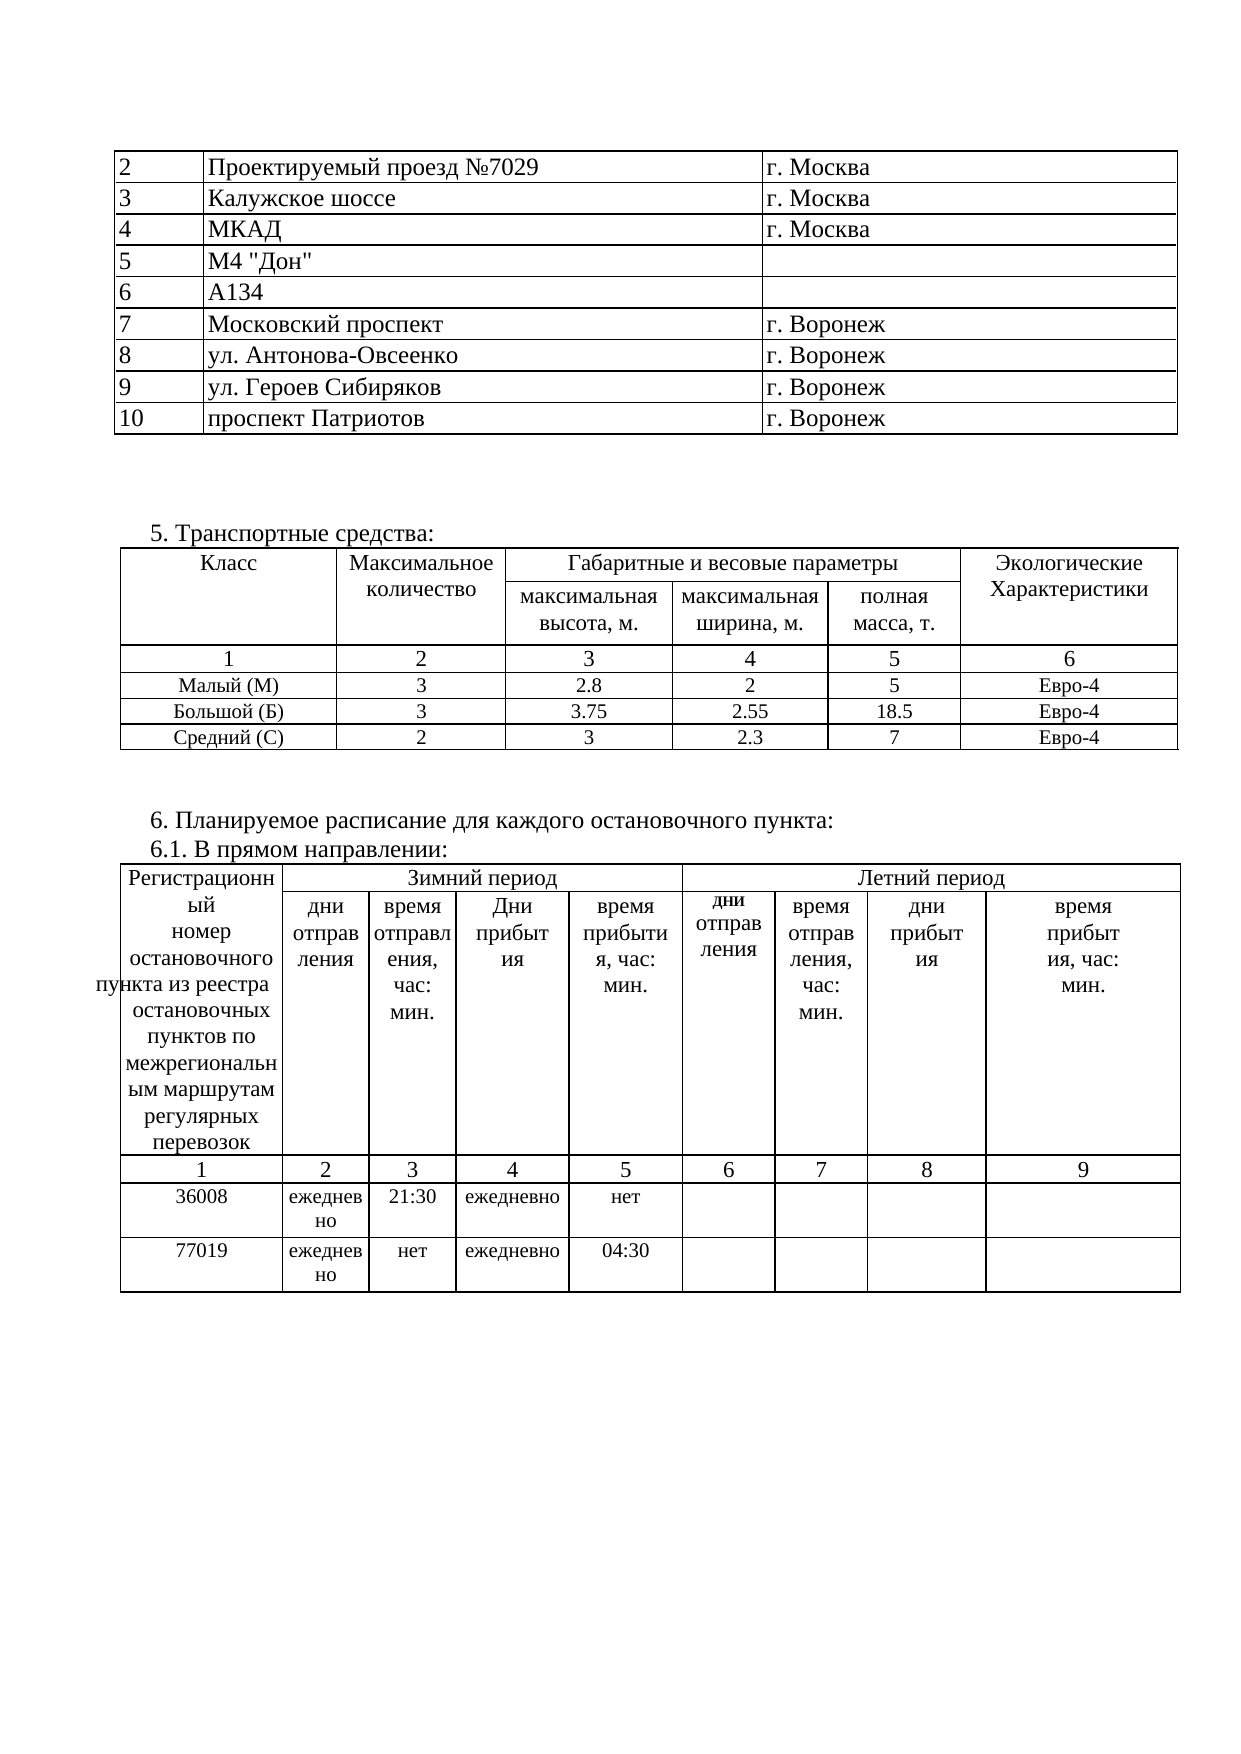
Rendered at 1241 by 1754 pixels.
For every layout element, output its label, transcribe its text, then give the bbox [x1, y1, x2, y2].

table_header Экологические Характеристики [961, 549, 1177, 644]
table_cell 9 [115, 371, 203, 402]
text 5. Транспортные средства: [150, 518, 1090, 547]
text 6. Планируемое расписание для каждого остановочного пункта: [150, 805, 1090, 834]
table_cell ул. Героев Сибиряков [204, 372, 762, 402]
table_cell 7 [776, 1156, 867, 1182]
table_cell время прибыт ия, час: мин. [987, 892, 1180, 1154]
table_cell 1 [121, 1156, 282, 1182]
table_header Летний период [683, 865, 1180, 891]
table_cell 9 [987, 1156, 1180, 1182]
table_cell ежедневно [457, 1184, 568, 1237]
table_cell МКАД [204, 215, 762, 244]
table_header Регистрационный номер остановочного пункта из реестра остановочных пунктов по межрегиональным маршрутам регулярных перевозок [121, 865, 282, 1154]
table_cell время отправ ления, час: мин. [776, 892, 867, 1154]
table_cell ежедневно [283, 1238, 368, 1291]
table_cell ежедневно [457, 1238, 568, 1291]
table_cell [683, 1238, 774, 1291]
table_cell дни прибыт ия [868, 892, 985, 1154]
table_cell 3 [337, 673, 505, 697]
table_cell [987, 1238, 1180, 1291]
table_cell 8 [115, 340, 203, 370]
table_cell 10 [115, 403, 203, 433]
table_cell 4 [115, 214, 203, 244]
table_cell А134 [204, 277, 762, 307]
table_cell время отправл ения, час: мин. [370, 892, 455, 1154]
table_cell Малый (М) [121, 673, 336, 697]
table_cell проспект Патриотов [204, 403, 762, 433]
table_cell 2 [337, 646, 505, 672]
table_cell 3 [337, 699, 505, 723]
table_cell 5 [829, 673, 960, 697]
text 6.1. В прямом направлении: [150, 834, 1090, 863]
table_cell г. Воронеж [763, 402, 1177, 433]
table_cell г. Москва [763, 152, 1177, 181]
table_header Габаритные и весовые параметры [506, 549, 960, 581]
table_cell 4 [457, 1156, 568, 1182]
table_cell 7 [115, 308, 203, 339]
table_cell ежедневно [283, 1184, 368, 1237]
table_cell 77019 [121, 1238, 282, 1291]
table_cell Калужское шоссе [204, 183, 762, 213]
table_cell [868, 1238, 985, 1291]
table_cell 36008 [121, 1184, 282, 1237]
table_cell 2 [337, 725, 505, 749]
table_cell 3 [506, 646, 672, 672]
table_cell Евро-4 [961, 725, 1177, 749]
table_cell 2 [283, 1156, 368, 1182]
table_cell максимальная высота, м. [506, 582, 672, 644]
table_cell 1 [121, 646, 336, 672]
table_cell 5 [115, 245, 203, 276]
table_cell 3.75 [506, 699, 672, 723]
table_cell полная масса, т. [829, 582, 960, 644]
table_cell М4 "Дон" [204, 246, 762, 276]
table_cell Московский проспект [204, 309, 762, 339]
table_cell максимальная ширина, м. [673, 582, 827, 644]
table_cell Дни прибыт ия [457, 892, 568, 1154]
table_cell [683, 1184, 774, 1237]
table_cell 2.8 [506, 673, 672, 697]
table_cell дни отправ ления [283, 892, 368, 1154]
table_cell 04:30 [570, 1238, 682, 1291]
table_cell время прибыти я, час: мин. [570, 892, 682, 1154]
table_cell 2 [115, 152, 203, 181]
table_cell 2.55 [673, 699, 827, 723]
table_cell Средний (С) [121, 725, 336, 749]
table_cell [763, 276, 1177, 307]
table_cell Евро-4 [961, 673, 1177, 697]
table_cell 2 [673, 673, 827, 697]
table_cell Большой (Б) [121, 699, 336, 723]
table_cell 8 [868, 1156, 985, 1182]
table_cell г. Москва [763, 213, 1177, 244]
table_cell 2.3 [673, 725, 827, 749]
table_cell Евро-4 [961, 699, 1177, 723]
table_cell 7 [829, 725, 960, 749]
table_cell г. Воронеж [763, 339, 1177, 370]
table_cell ул. Антонова-Овсеенко [204, 340, 762, 370]
table_header Класс [121, 549, 336, 644]
table_cell 21:30 [370, 1184, 455, 1237]
table_cell г. Воронеж [763, 370, 1177, 402]
table_cell [763, 244, 1177, 276]
table_cell 5 [829, 646, 960, 672]
table_cell [987, 1184, 1180, 1237]
table_cell 3 [506, 725, 672, 749]
table_cell 6 [683, 1156, 774, 1182]
table_cell 6 [115, 277, 203, 307]
table_cell 4 [673, 646, 827, 672]
table_cell нет [570, 1184, 682, 1237]
table_cell 6 [961, 646, 1177, 672]
table_cell г. Москва [763, 181, 1177, 213]
table_cell [776, 1238, 867, 1291]
table_cell [776, 1184, 867, 1237]
table_cell г. Воронеж [763, 307, 1177, 339]
table_cell 3 [115, 183, 203, 213]
table_cell [868, 1184, 985, 1237]
table_header Максимальное количество [337, 549, 505, 644]
table_cell нет [370, 1238, 455, 1291]
table_cell 18.5 [829, 699, 960, 723]
table_cell 5 [570, 1156, 682, 1182]
table_header Зимний период [283, 865, 682, 891]
table_cell 3 [370, 1156, 455, 1182]
table_cell ДНИ отправ ления [683, 892, 774, 1154]
table_cell Проектируемый проезд №7029 [204, 152, 762, 181]
